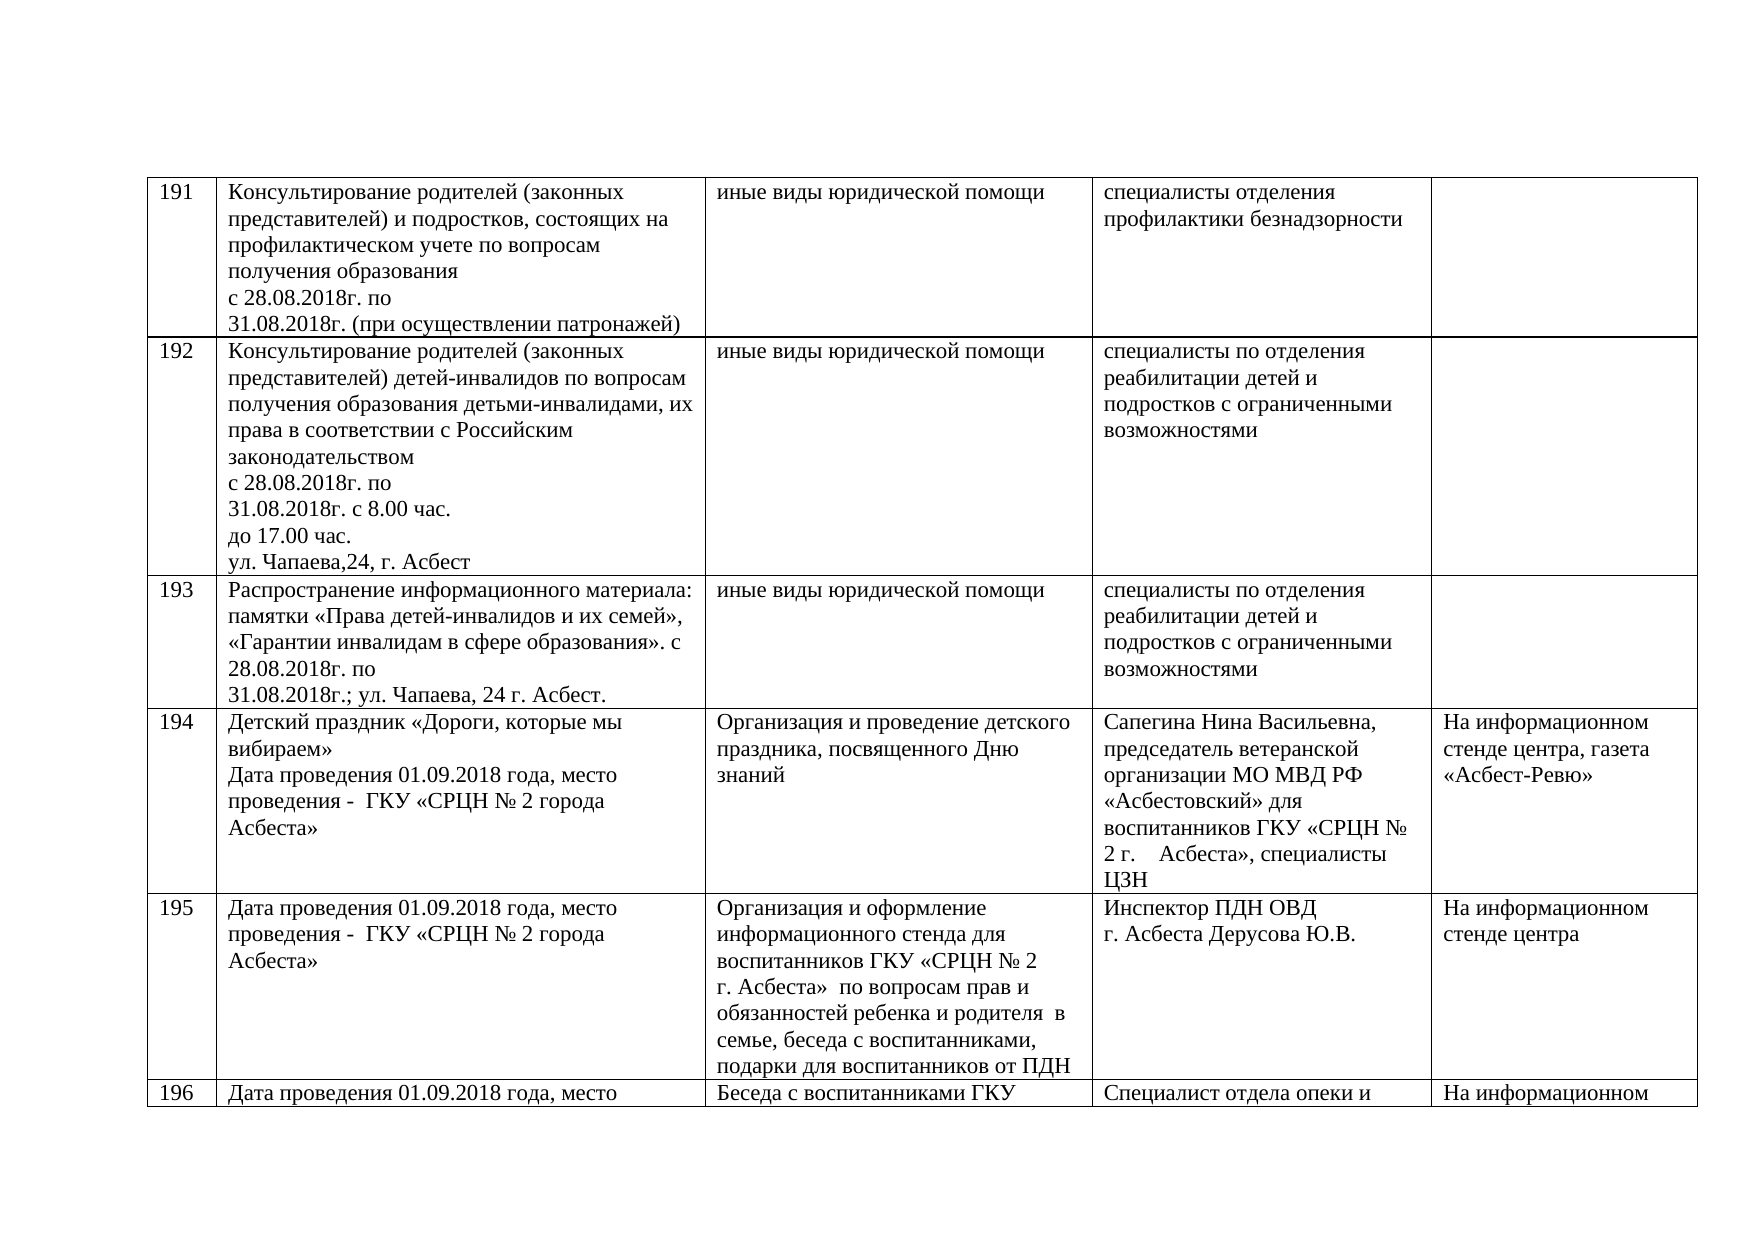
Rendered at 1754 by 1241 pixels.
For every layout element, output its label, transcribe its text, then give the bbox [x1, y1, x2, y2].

table_cell [1432, 178, 1697, 336]
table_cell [1432, 1080, 1697, 1106]
table_cell иные виды юридической помощи [706, 576, 1092, 707]
table_cell 193 [148, 576, 216, 707]
table_cell На информационном стенде центра [1432, 894, 1697, 1078]
table_cell На информационном стенде центра, газета «Асбест-Ревю» [1432, 709, 1697, 893]
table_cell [706, 1080, 1092, 1106]
table_cell специалисты отделения профилактики безнадзорности [1093, 178, 1431, 336]
table_cell Консультирование родителей (законных представителей) детей-инвалидов по вопросам получения образования детьми-инвалидами, их права в соответствии с Российским законодательством с 28.08.2018г. по 31.08.2018г. с 8.00 час. до 17.00 час. ул. Чапаева,24, г. Асбест [217, 338, 705, 574]
table_cell иные виды юридической помощи [706, 338, 1092, 574]
table_cell Распространение информационного материала: памятки «Права детей-инвалидов и их семей», «Гарантии инвалидам в сфере образования». с 28.08.2018г. по 31.08.2018г.; ул. Чапаева, 24 г. Асбест. [217, 576, 705, 707]
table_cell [1093, 1080, 1431, 1106]
table_cell [1432, 576, 1697, 707]
table_cell 194 [148, 709, 216, 893]
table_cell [217, 1080, 705, 1106]
table_cell Инспектор ПДН ОВД г. Асбеста Дерусова Ю.В. [1093, 894, 1431, 1078]
table_cell 196 [148, 1080, 216, 1106]
table_cell Организация и оформление информационного стенда для воспитанников ГКУ «СРЦН № 2 г. Асбеста» по вопросам прав и обязанностей ребенка и родителя в семье, беседа с воспитанниками, подарки для воспитанников от ПДН [706, 894, 1092, 1078]
table_cell Консультирование родителей (законных представителей) и подростков, состоящих на профилактическом учете по вопросам получения образования с 28.08.2018г. по 31.08.2018г. (при осуществлении патронажей) [217, 178, 705, 336]
table_cell специалисты по отделения реабилитации детей и подростков с ограниченными возможностями [1093, 338, 1431, 574]
table_cell 195 [148, 894, 216, 1078]
table_cell специалисты по отделения реабилитации детей и подростков с ограниченными возможностями [1093, 576, 1431, 707]
table_cell Детский праздник «Дороги, которые мы вибираем» Дата проведения 01.09.2018 года, место проведения - ГКУ «СРЦН № 2 города Асбеста» [217, 709, 705, 893]
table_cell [706, 178, 1092, 336]
table_cell Дата проведения 01.09.2018 года, место проведения - ГКУ «СРЦН № 2 города Асбеста» [217, 894, 705, 1078]
table_cell Сапегина Нина Васильевна, председатель ветеранской организации МО МВД РФ «Асбестовский» для воспитанников ГКУ «СРЦН № 2 г. Асбеста», специалисты ЦЗН [1093, 709, 1431, 893]
table_cell 192 [148, 338, 216, 574]
table_cell Организация и проведение детского праздника, посвященного Дню знаний [706, 709, 1092, 893]
table_cell 191 [148, 178, 216, 336]
table_cell [1432, 338, 1697, 574]
